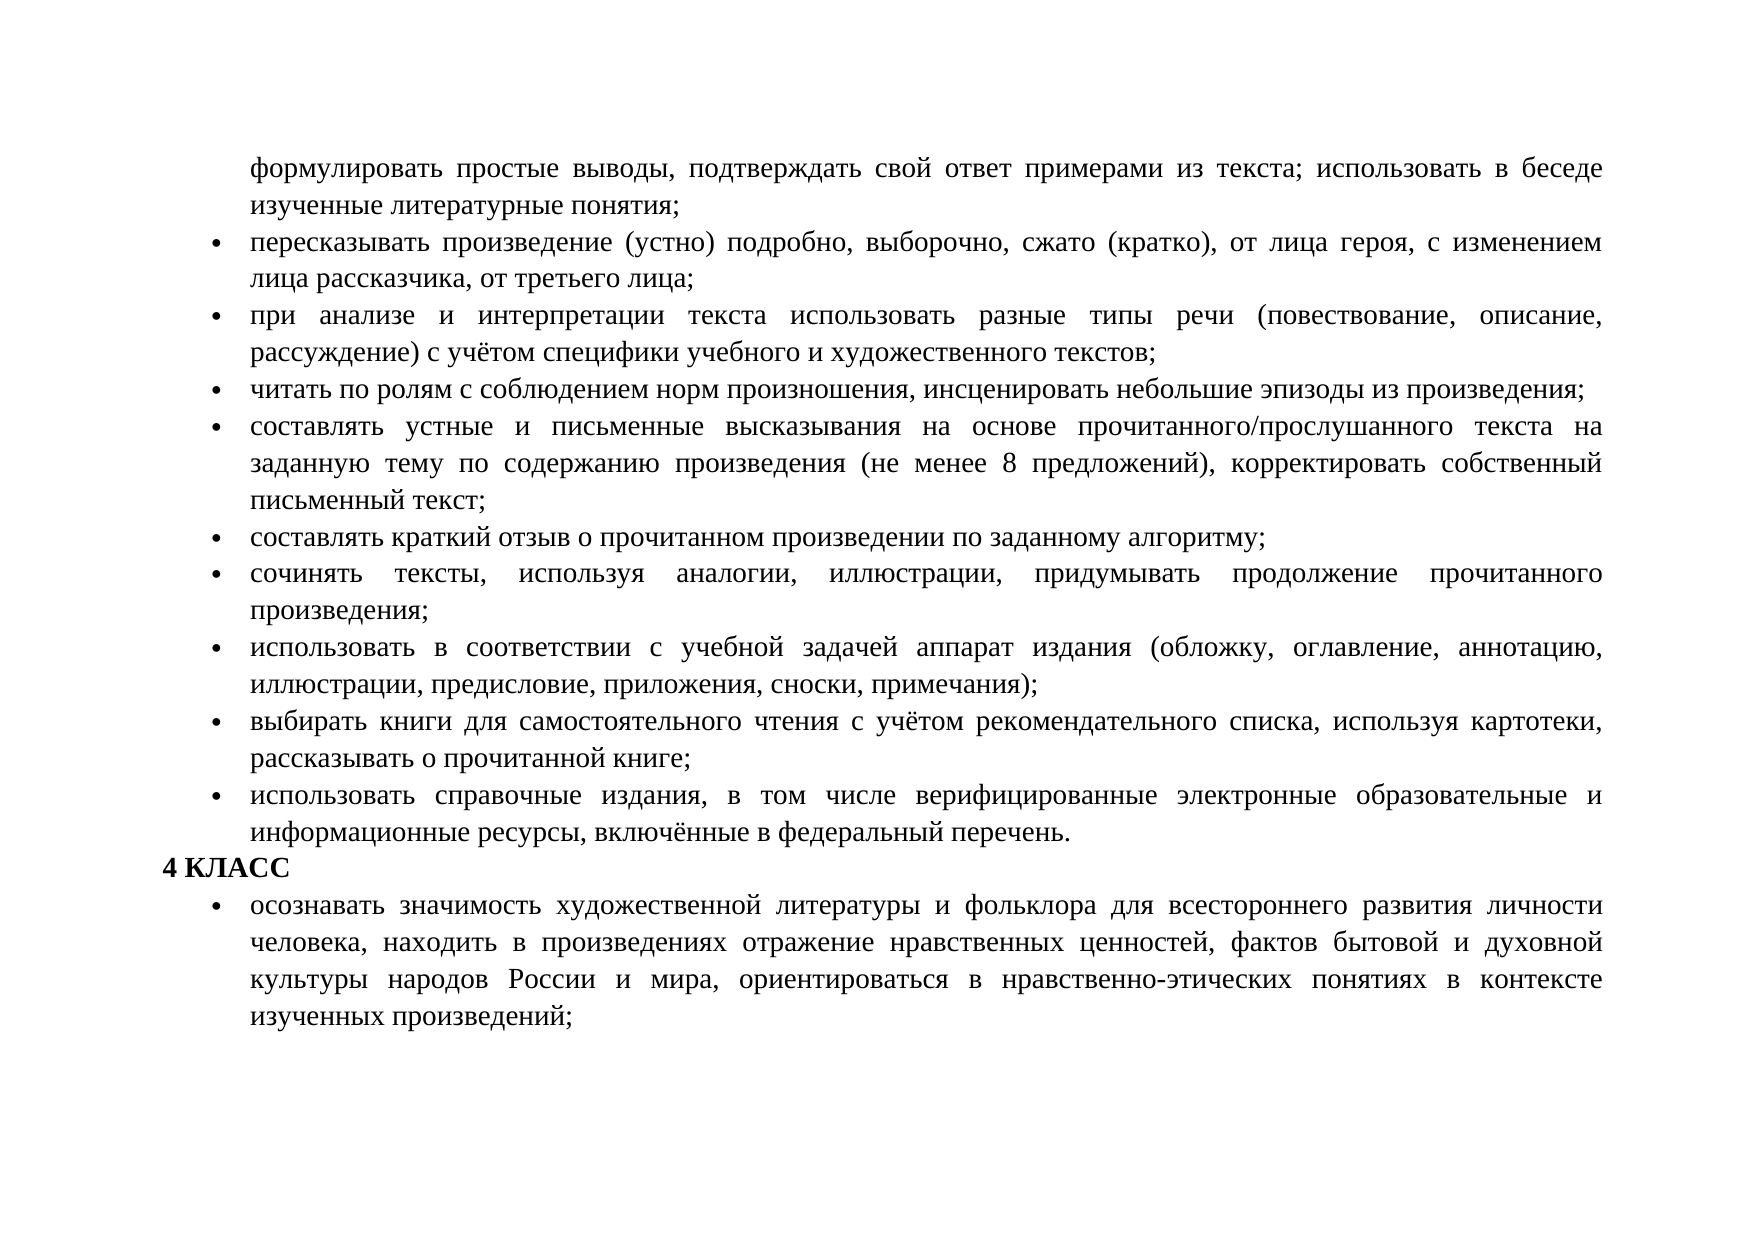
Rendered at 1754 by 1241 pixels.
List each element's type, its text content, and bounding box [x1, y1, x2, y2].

text 4 КЛАСС [162, 851, 1604, 884]
list выбирать книги для самостоятельного чтения с учётом рекомендательного списка, используя картотеки, рассказывать о прочитанной книге; [212, 703, 1604, 773]
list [212, 150, 1604, 220]
list при анализе и интерпретации текста использовать разные типы речи (повествование, описание, рассуждение) с учётом специфики учебного и художественного текстов; [212, 297, 1604, 368]
list читать по ролям с соблюдением норм произношения, инсценировать небольшие эпизоды из произведения; [212, 371, 1604, 405]
list составлять устные и письменные высказывания на основе прочитанного/прослушанного текста на заданную тему по содержанию произведения (не менее 8 предложений), корректировать собственный письменный текст; [212, 408, 1604, 515]
list осознавать значимость художественной литературы и фольклора для всестороннего развития личности человека, находить в произведениях отражение нравственных ценностей, фактов бытовой и духовной культуры народов России и мира, ориентироваться в нравственно-этических понятиях в контексте изученных произведений; [212, 887, 1604, 1032]
list составлять краткий отзыв о прочитанном произведении по заданному алгоритму; [212, 519, 1604, 552]
list пересказывать произведение (устно) подробно, выборочно, сжато (кратко), от лица героя, с изменением лица рассказчика, от третьего лица; [212, 224, 1604, 294]
list использовать справочные издания, в том числе верифицированные электронные образовательные и информационные ресурсы, включённые в федеральный перечень. [212, 777, 1604, 847]
list сочинять тексты, используя аналогии, иллюстрации, придумывать продолжение прочитанного произведения; [212, 556, 1604, 626]
list использовать в соответствии с учебной задачей аппарат издания (обложку, оглавление, аннотацию, иллюстрации, предисловие, приложения, сноски, примечания); [212, 629, 1604, 700]
